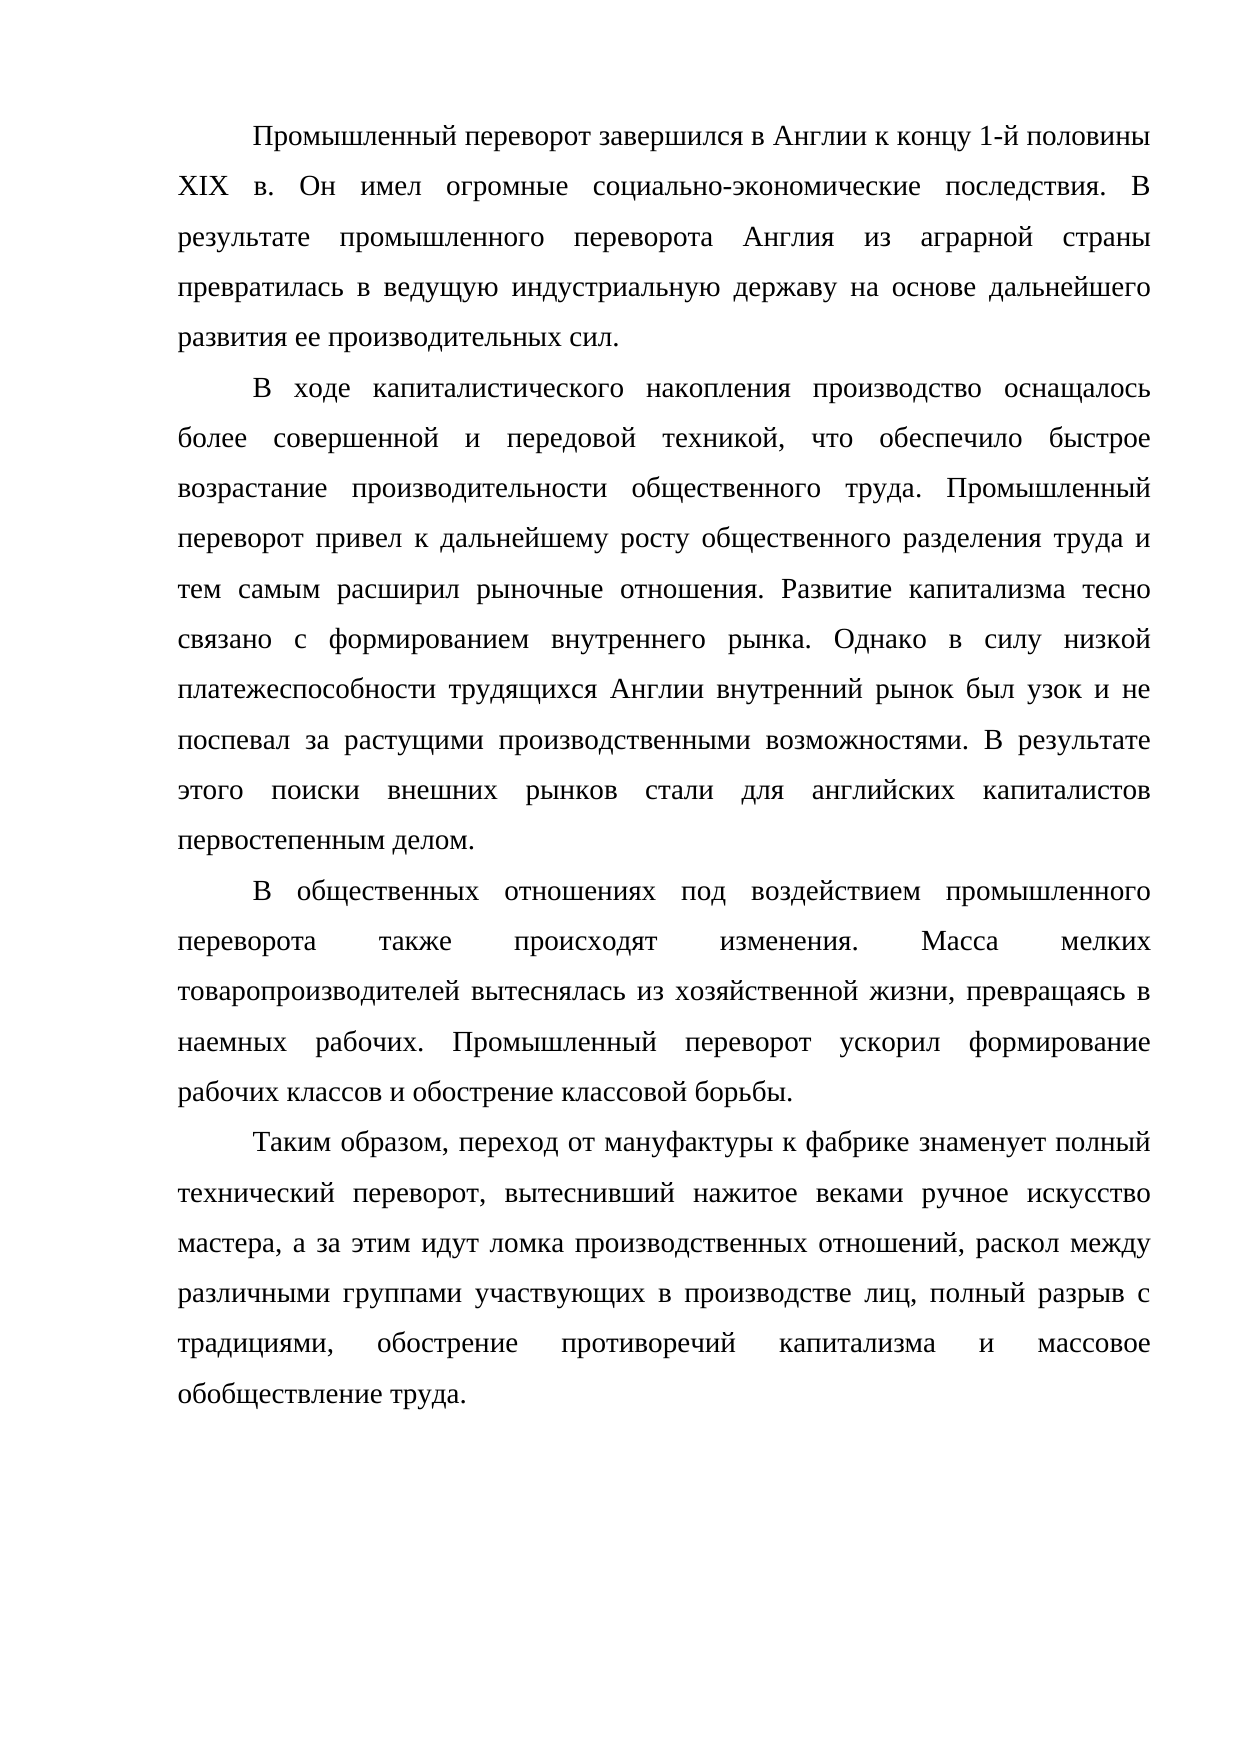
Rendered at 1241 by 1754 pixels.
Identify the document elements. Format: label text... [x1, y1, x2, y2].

text В ходе капиталистического накопления производство оснащалось более совершенной и передовой техникой, что обеспечило быстрое возрастание производительности общественного труда. Промышленный переворот привел к дальнейшему росту общественного разделения труда и тем самым расширил рыночные отношения. Развитие капитализма тесно связано с формированием внутреннего рынка. Однако в силу низкой платежеспособности трудящихся Англии внутренний рынок был узок и не поспевал за растущими производственными возможностями. В результате этого поиски внешних рынков стали для английских капиталистов первостепенным делом. [177, 370, 1152, 856]
text В общественных отношениях под воздействием промышленного переворота также происходят изменения. Масса мелких товаропроизводителей вытеснялась из хозяйственной жизни, превращаясь в наемных рабочих. Промышленный переворот ускорил формирование рабочих классов и обострение классовой борьбы. [177, 873, 1152, 1108]
text Таким образом, переход от мануфактуры к фабрике знаменует полный технический переворот, вытеснивший нажитое веками ручное искусство мастера, а за этим идут ломка производственных отношений, раскол между различными группами участвующих в производстве лиц, полный разрыв с традициями, обострение противоречий капитализма и массовое обобществление труда. [177, 1124, 1152, 1409]
text Промышленный переворот завершился в Англии к концу 1-й половины XIX в. Он имел огромные социально-экономические последствия. В результате промышленного переворота Англия из аграрной страны превратилась в ведущую индустриальную державу на основе дальнейшего развития ее производительных сил. [177, 118, 1152, 353]
